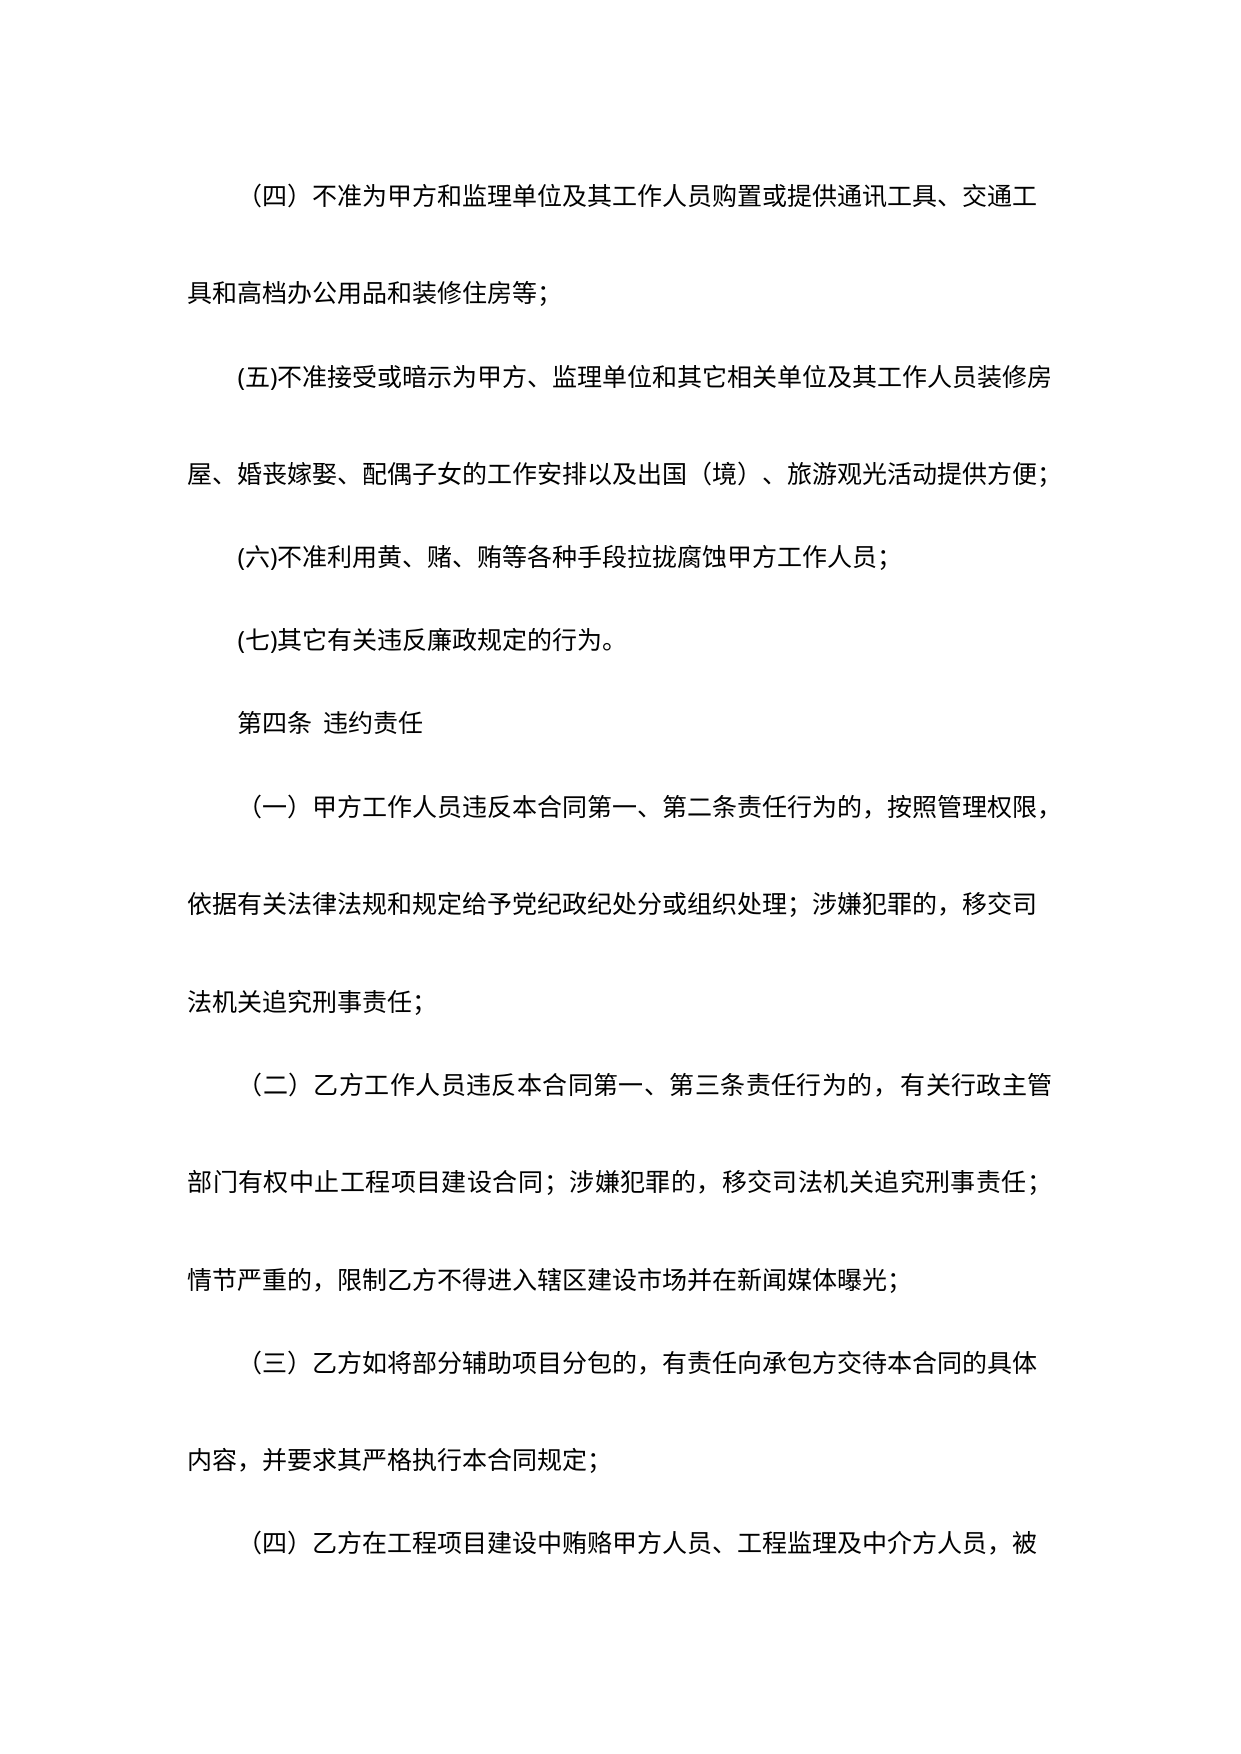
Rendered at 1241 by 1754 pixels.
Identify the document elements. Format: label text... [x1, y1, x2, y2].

text （四）不准为甲方和监理单位及其工作人员购置或提供通讯工具、交通工具和高档办公用品和装修住房等； [187, 162, 1053, 324]
text (七)其它有关违反廉政规定的行为。 [187, 606, 1053, 671]
text (六)不准利用黄、赌、贿等各种手段拉拢腐蚀甲方工作人员； [187, 523, 1053, 588]
text (五)不准接受或暗示为甲方、监理单位和其它相关单位及其工作人员装修房屋、婚丧嫁娶、配偶子女的工作安排以及出国（境）、旅游观光活动提供方便； [187, 343, 1053, 505]
text 第四条 违约责任 [187, 689, 1053, 754]
text （二）乙方工作人员违反本合同第一、第三条责任行为的，有关行政主管部门有权中止工程项目建设合同；涉嫌犯罪的，移交司法机关追究刑事责任；情节严重的，限制乙方不得进入辖区建设市场并在新闻媒体曝光； [187, 1051, 1053, 1311]
text （三）乙方如将部分辅助项目分包的，有责任向承包方交待本合同的具体内容，并要求其严格执行本合同规定； [187, 1329, 1053, 1491]
text （一）甲方工作人员违反本合同第一、第二条责任行为的，按照管理权限，依据有关法律法规和规定给予党纪政纪处分或组织处理；涉嫌犯罪的，移交司法机关追究刑事责任； [187, 773, 1053, 1033]
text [187, 1509, 1053, 1574]
